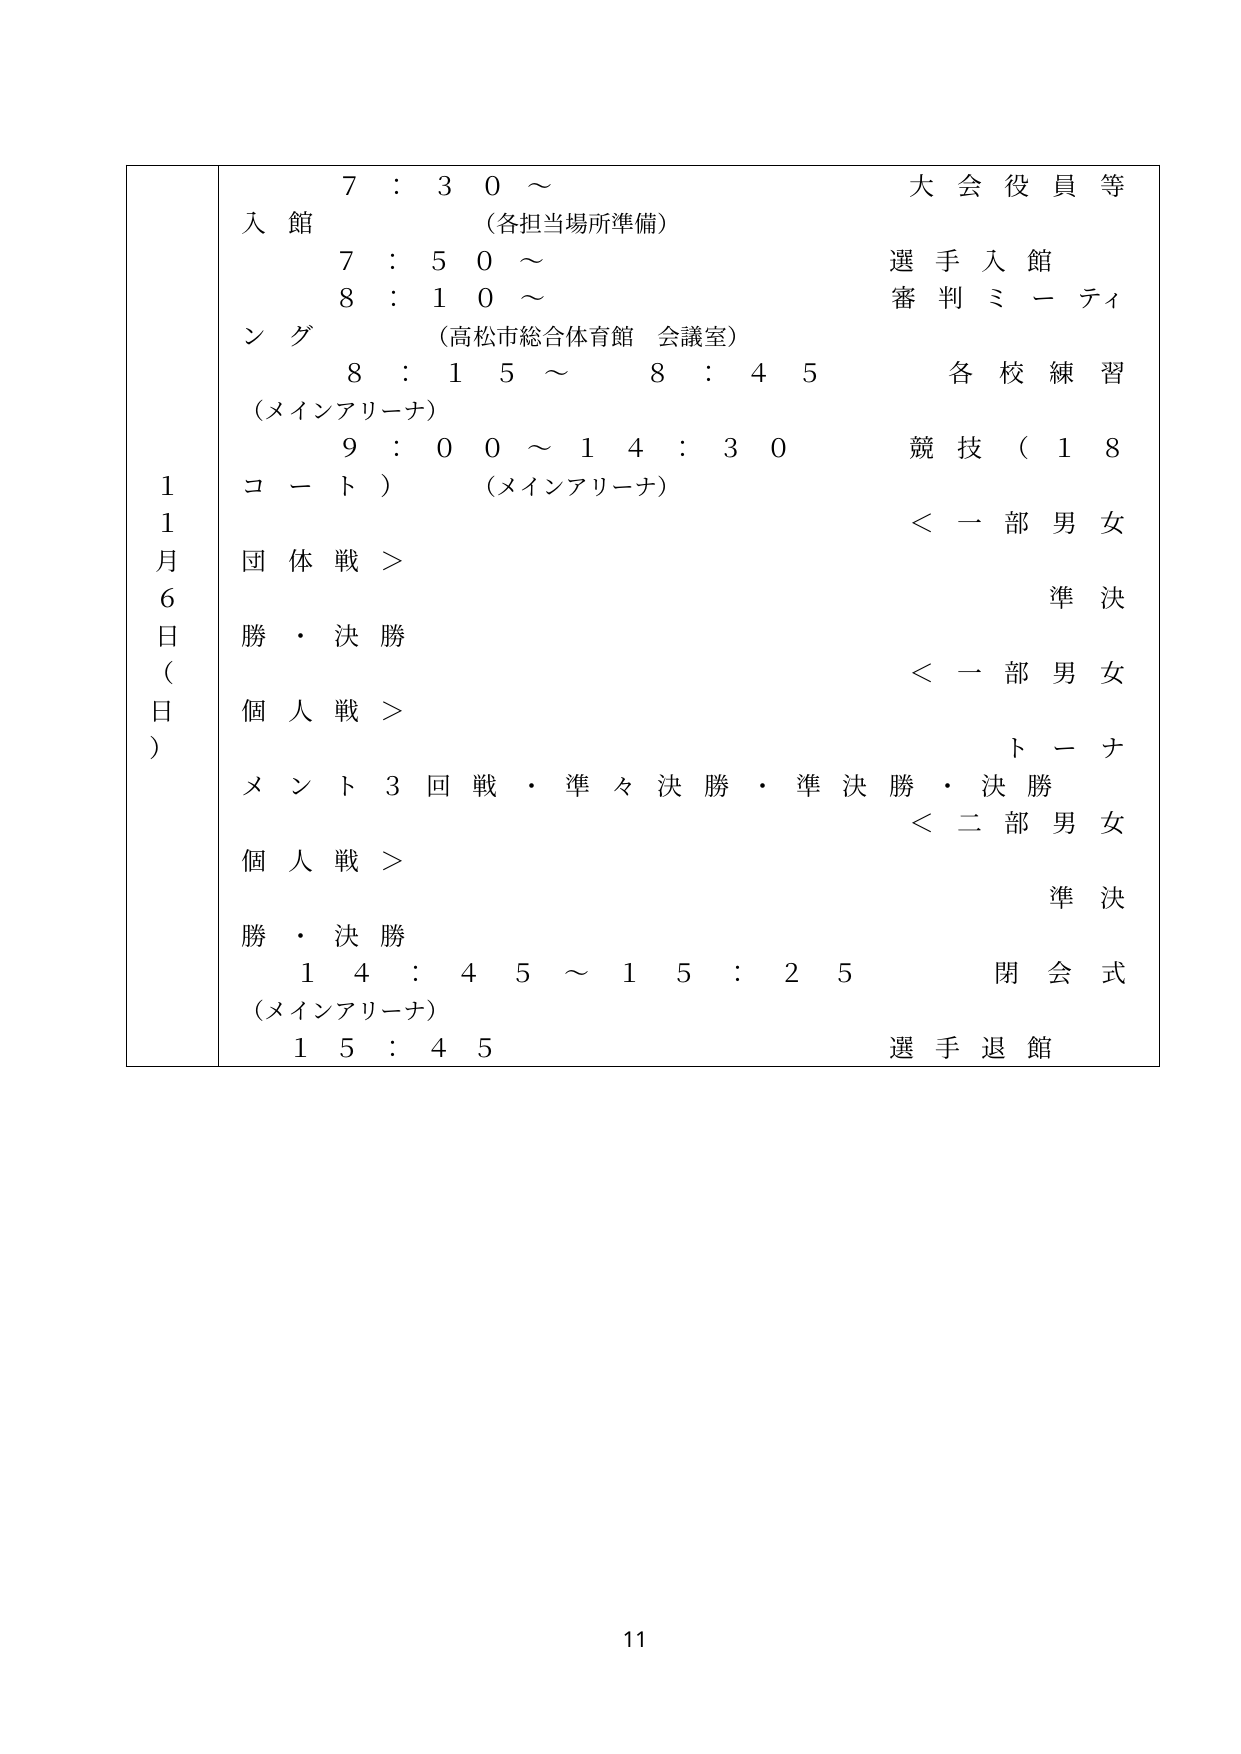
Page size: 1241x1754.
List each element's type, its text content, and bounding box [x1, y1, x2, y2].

table_cell １１ 月 ６ 日 （日） [127, 166, 218, 1066]
table_cell ７：３０～ 大会役員等入館 （各担当場所準備） ７：５０～ 選手入館 ８：１０～ 審判ミーティング （高松市総合体育館 会議室） ８：１５～ ８：４５ 各校練習 （メインアリーナ） ９：００～１４：３０ 競技（１８コート） （メインアリーナ） ＜一部男女団体戦＞ 準決勝・決勝 ＜一部男女個人戦＞ トーナメント３回戦・準々決勝・準決勝・決勝 ＜二部男女個人戦＞ 準決勝・決勝 １４：４５～１５：２５ 閉会式 （メインアリーナ） １５：４５ 選手退館 [219, 166, 1159, 1066]
